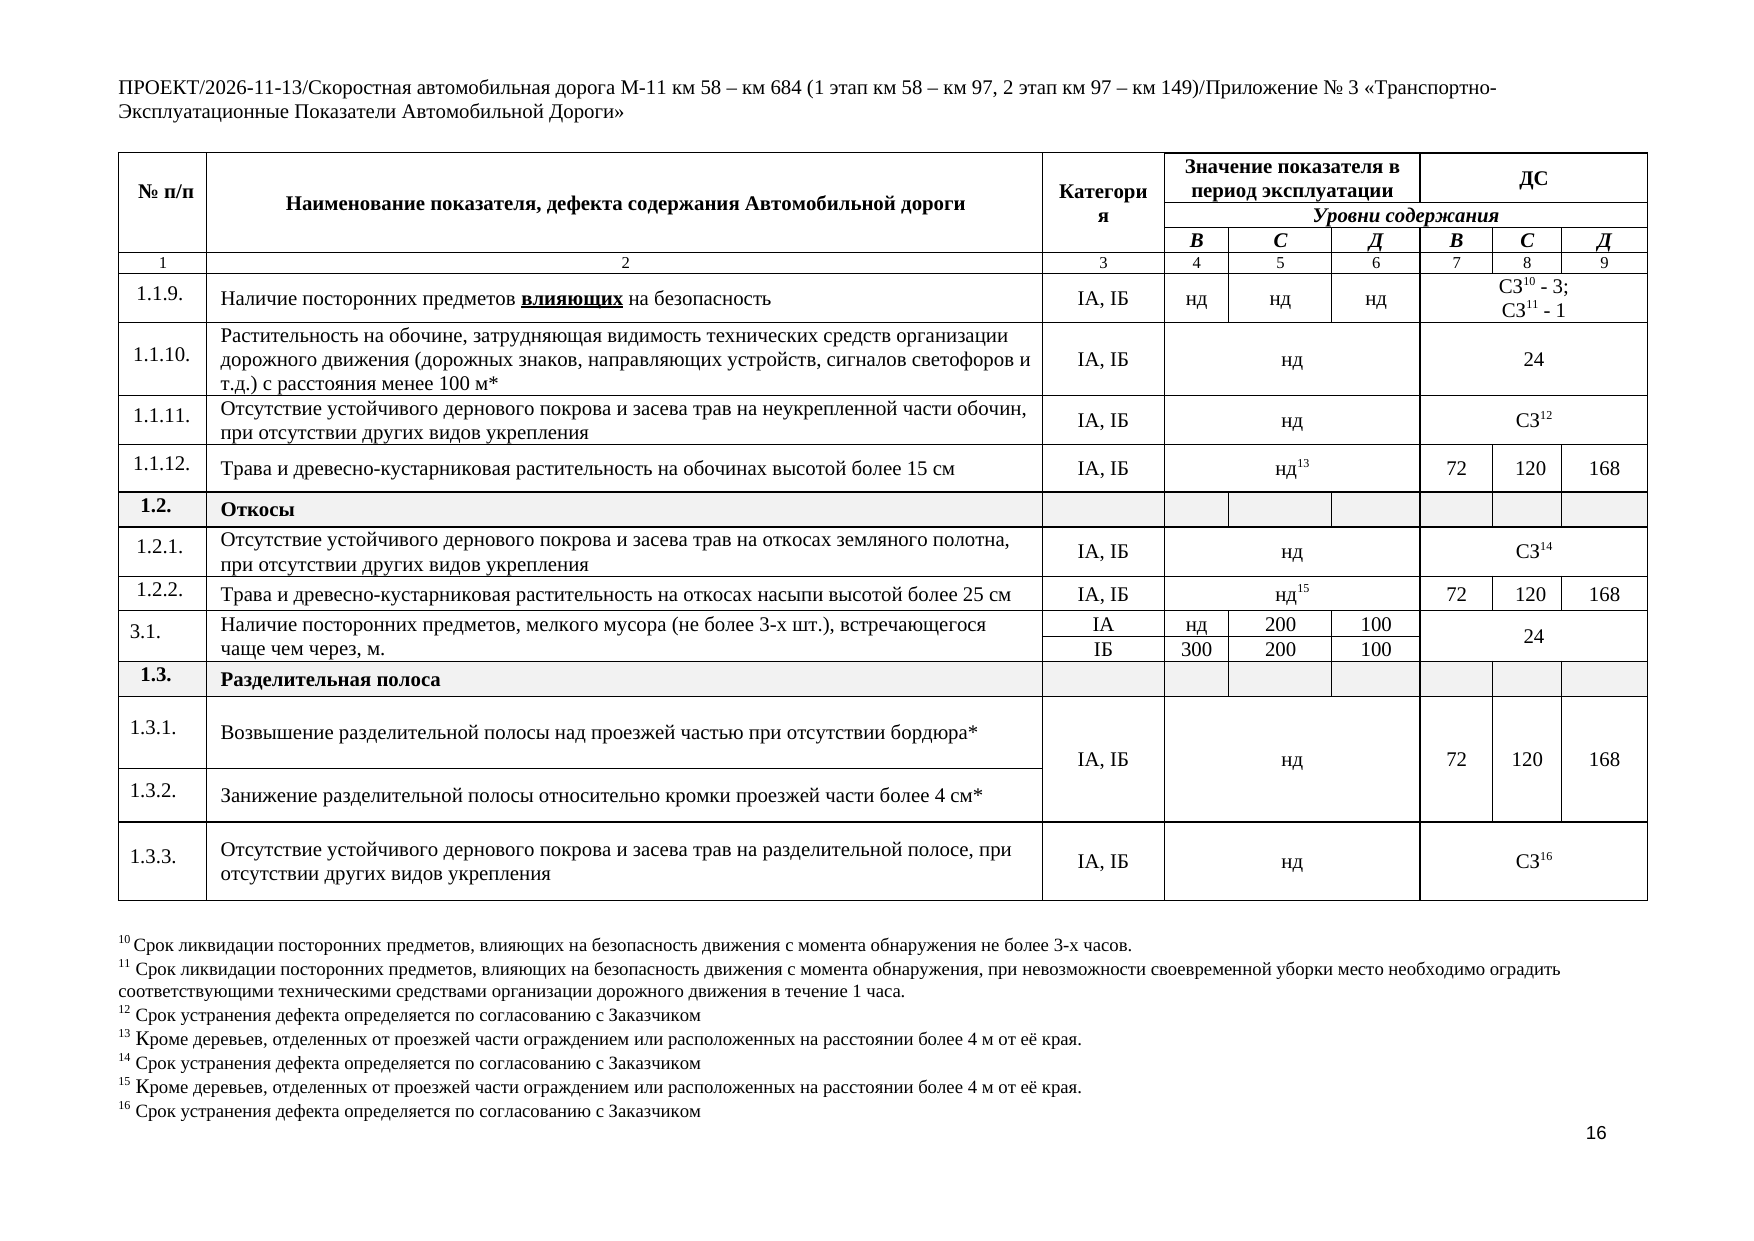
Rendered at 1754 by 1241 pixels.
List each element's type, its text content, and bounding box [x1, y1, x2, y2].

table_cell 120 [1493, 697, 1561, 821]
table_cell IA, IБ [1043, 823, 1164, 899]
table_cell 2 [207, 253, 1042, 272]
table_cell 24 [1421, 323, 1647, 395]
table_cell [1165, 662, 1228, 696]
table_cell [119, 823, 206, 899]
table_cell нд [1165, 697, 1419, 821]
table_cell [119, 769, 206, 821]
table_cell С [1493, 228, 1561, 252]
table_cell [1229, 662, 1331, 696]
table_cell [1332, 493, 1419, 526]
table_cell В [1165, 228, 1228, 252]
table_cell СЗ - 3; СЗ - 1 [1421, 274, 1647, 322]
table_cell нд [1165, 396, 1419, 444]
table_cell [119, 662, 206, 696]
table_cell 7 [1421, 253, 1492, 272]
table_cell IA, IБ [1043, 697, 1164, 821]
table_cell нд [1165, 274, 1228, 322]
table_cell Откосы [207, 493, 1042, 526]
table_cell СЗ [1421, 528, 1647, 576]
table_cell IA, IБ [1043, 323, 1164, 395]
table_cell IA, IБ [1043, 445, 1164, 491]
table_cell [119, 396, 206, 444]
table_cell Наличие посторонних предметов, мелкого мусора (не более 3-х шт.), встречающегося чаще чем через, м. [207, 611, 1042, 661]
table_cell Занижение разделительной полосы относительно кромки проезжей части более 4 см* [207, 769, 1042, 821]
table_cell [119, 445, 206, 491]
table_cell 200 [1229, 611, 1331, 636]
table_header № п/п [119, 153, 206, 252]
table_cell [1421, 493, 1492, 526]
table_cell Наличие посторонних предметов влияющих на безопасность [207, 274, 1042, 322]
table_cell 3 [1043, 253, 1164, 272]
table_cell 100 [1332, 637, 1419, 661]
table_cell [119, 528, 206, 576]
table_cell Отсутствие устойчивого дернового покрова и засева трав на разделительной полосе, при отсутствии других видов укрепления [207, 823, 1042, 899]
table_cell [1332, 662, 1419, 696]
table_cell нд [1165, 823, 1419, 899]
table_cell [1165, 493, 1228, 526]
table_cell IA, IБ [1043, 577, 1164, 610]
table_cell 5 [1229, 253, 1331, 272]
table_cell СЗ [1421, 396, 1647, 444]
table_cell IA, IБ [1043, 528, 1164, 576]
table_cell 300 [1165, 637, 1228, 661]
table_cell 8 [1493, 253, 1561, 272]
table_header Наименование показателя, дефекта содержания Автомобильной дороги [207, 153, 1042, 252]
table_cell Д [1332, 228, 1419, 252]
table_cell [1493, 493, 1561, 526]
table_cell нд [1229, 274, 1331, 322]
table_cell 120 [1493, 445, 1561, 491]
table_cell 6 [1332, 253, 1419, 272]
table_cell 200 [1229, 637, 1331, 661]
table_cell [119, 493, 206, 526]
table_cell [119, 577, 206, 610]
table_cell СЗ [1421, 823, 1647, 899]
table_cell нд [1332, 274, 1419, 322]
table_cell Возвышение разделительной полосы над проезжей частью при отсутствии бордюра* [207, 697, 1042, 768]
table_cell [1562, 493, 1647, 526]
table_cell [1562, 662, 1647, 696]
table_cell 100 [1332, 611, 1419, 636]
table_cell Трава и древесно-кустарниковая растительность на откосах насыпи высотой более 25 см [207, 577, 1042, 610]
table_cell Отсутствие устойчивого дернового покрова и засева трав на неукрепленной части обочин, при отсутствии других видов укрепления [207, 396, 1042, 444]
table_cell 168 [1562, 577, 1647, 610]
table_cell 168 [1562, 697, 1647, 821]
table_cell [119, 274, 206, 322]
table_cell [1043, 662, 1164, 696]
table_cell В [1421, 228, 1492, 252]
table_cell [1493, 662, 1561, 696]
table_cell Уровни содержания [1165, 203, 1647, 227]
table_cell Разделительная полоса [207, 662, 1042, 696]
table_cell [119, 697, 206, 768]
table_cell нд [1165, 528, 1419, 576]
table_cell Растительность на обочине, затрудняющая видимость технических средств организации дорожного движения (дорожных знаков, направляющих устройств, сигналов светофоров и т.д.) с расстояния менее 100 м* [207, 323, 1042, 395]
table_cell 1 [119, 253, 206, 272]
table_cell IA, IБ [1043, 274, 1164, 322]
table_cell Д [1562, 228, 1647, 252]
table_cell С [1229, 228, 1331, 252]
table_cell 72 [1421, 697, 1492, 821]
table_cell IA, IБ [1043, 396, 1164, 444]
table_cell 72 [1421, 445, 1492, 491]
table_cell 9 [1562, 253, 1647, 272]
table_header Категория [1043, 153, 1164, 252]
table_cell нд [1165, 577, 1419, 610]
table_cell 120 [1493, 577, 1561, 610]
table_cell 168 [1562, 445, 1647, 491]
table_cell [119, 323, 206, 395]
table_cell нд [1165, 611, 1228, 636]
table_header Значение показателя в период эксплуатации [1165, 154, 1419, 202]
table_cell [1229, 493, 1331, 526]
table_cell IA [1043, 611, 1164, 636]
table_cell IБ [1043, 637, 1164, 661]
table_cell Трава и древесно-кустарниковая растительность на обочинах высотой более 15 см [207, 445, 1042, 491]
table_cell нд [1165, 445, 1419, 491]
table_cell Отсутствие устойчивого дернового покрова и засева трав на откосах земляного полотна, при отсутствии других видов укрепления [207, 528, 1042, 576]
table_header ДС [1421, 154, 1647, 202]
table_cell [119, 611, 206, 661]
table_cell нд [1165, 323, 1419, 395]
table_cell 4 [1165, 253, 1228, 272]
table_cell [1043, 493, 1164, 526]
table_cell 24 [1421, 611, 1647, 661]
table_cell 72 [1421, 577, 1492, 610]
table_cell [1421, 662, 1492, 696]
